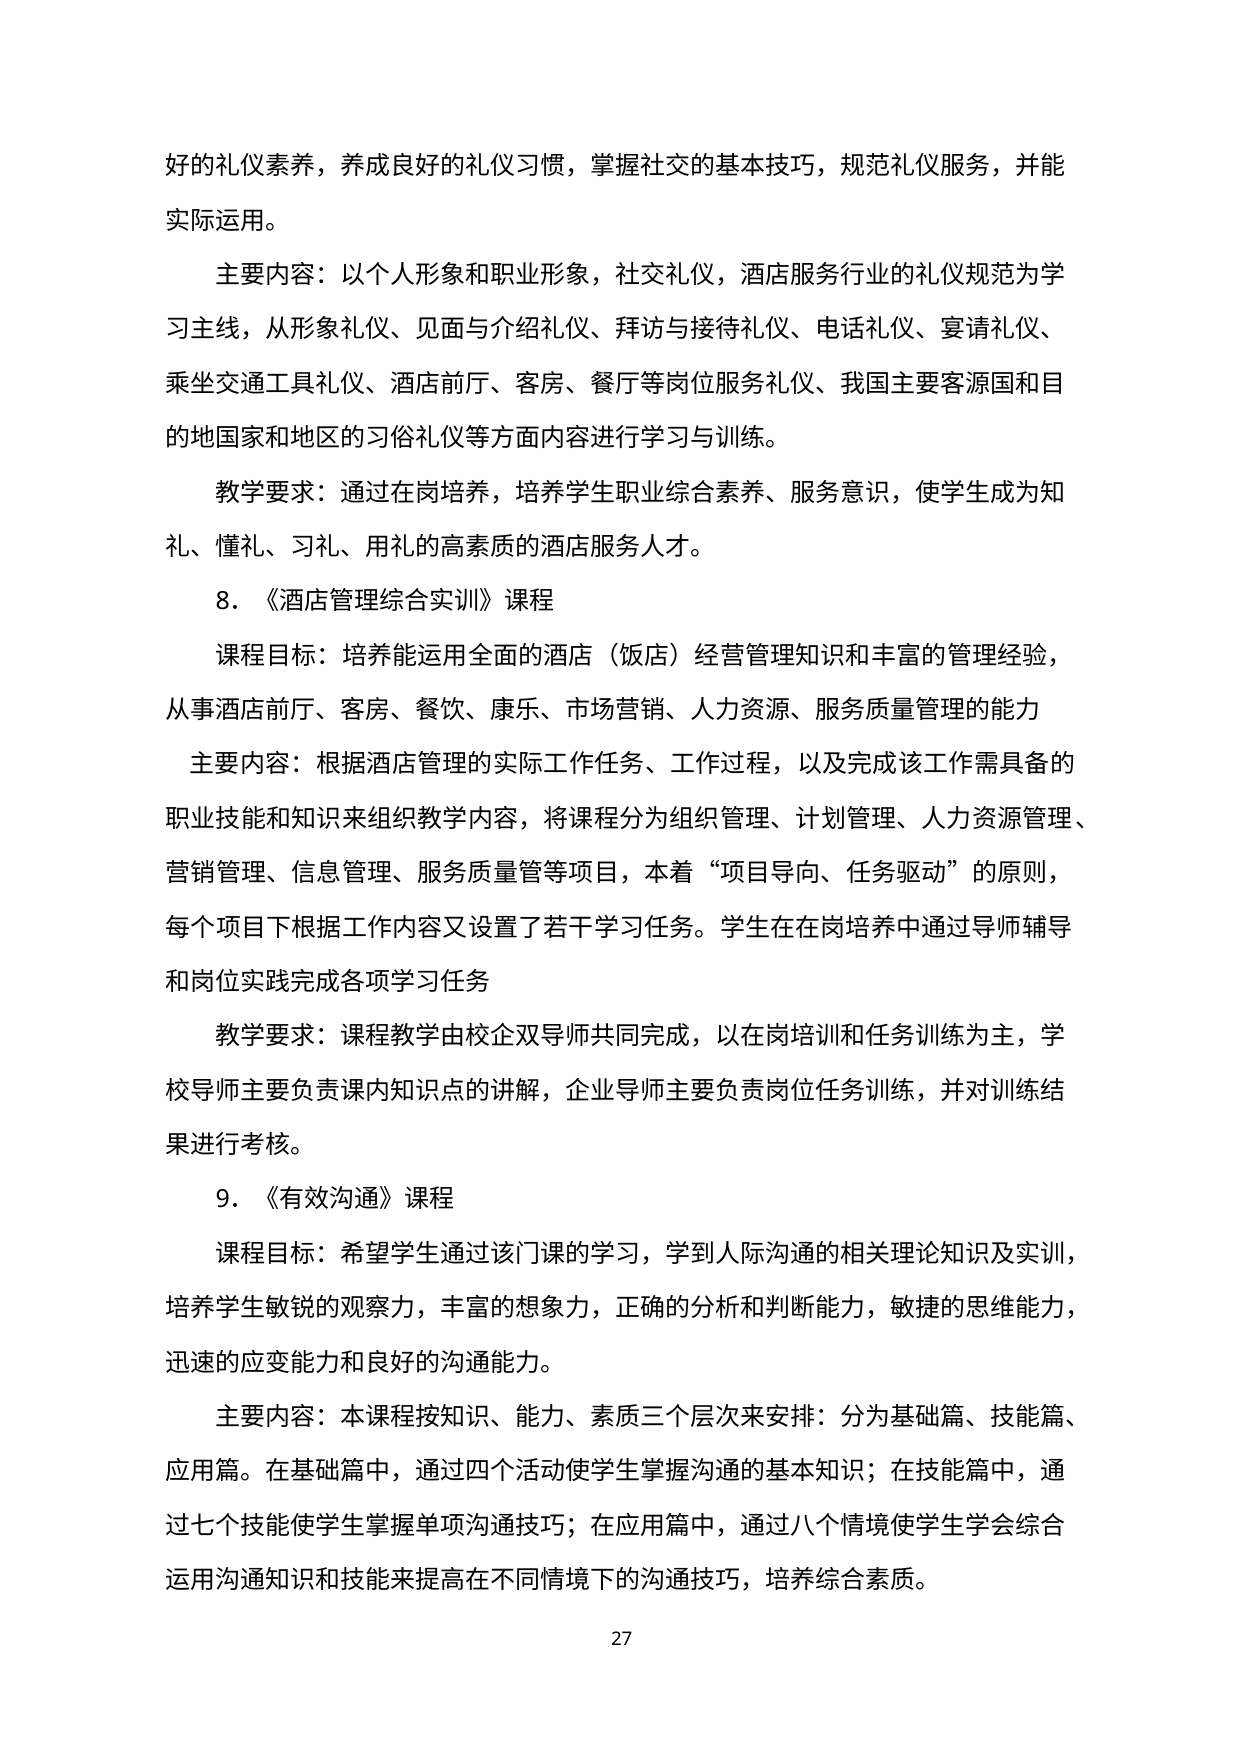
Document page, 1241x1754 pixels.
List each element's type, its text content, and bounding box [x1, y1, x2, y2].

text 9．《有效沟通》课程 [165, 1179, 1075, 1215]
text 主要内容：根据酒店管理的实际工作任务、工作过程，以及完成该工作需具备的职业技能和知识来组织教学内容，将课程分为组织管理、计划管理、人力资源管理、营销管理、信息管理、服务质量管等项目，本着“项目导向、任务驱动”的原则，每个项目下根据工作内容又设置了若干学习任务。学生在在岗培养中通过导师辅导和岗位实践完成各项学习任务 [165, 744, 1075, 998]
text 8．《酒店管理综合实训》课程 [165, 581, 1075, 617]
text 教学要求：通过在岗培养，培养学生职业综合素养、服务意识，使学生成为知礼、懂礼、习礼、用礼的高素质的酒店服务人才。 [165, 472, 1075, 563]
text 主要内容：以个人形象和职业形象，社交礼仪，酒店服务行业的礼仪规范为学习主线，从形象礼仪、见面与介绍礼仪、拜访与接待礼仪、电话礼仪、宴请礼仪、乘坐交通工具礼仪、酒店前厅、客房、餐厅等岗位服务礼仪、我国主要客源国和目的地国家和地区的习俗礼仪等方面内容进行学习与训练。 [165, 254, 1075, 454]
text 课程目标：培养能运用全面的酒店（饭店）经营管理知识和丰富的管理经验，从事酒店前厅、客房、餐饮、康乐、市场营销、人力资源、服务质量管理的能力 [165, 635, 1075, 726]
text 课程目标：希望学生通过该门课的学习，学到人际沟通的相关理论知识及实训，培养学生敏锐的观察力，丰富的想象力，正确的分析和判断能力，敏捷的思维能力，迅速的应变能力和良好的沟通能力。 [165, 1233, 1075, 1378]
text 主要内容：本课程按知识、能力、素质三个层次来安排：分为基础篇、技能篇、应用篇。在基础篇中，通过四个活动使学生掌握沟通的基本知识；在技能篇中，通过七个技能使学生掌握单项沟通技巧；在应用篇中，通过八个情境使学生学会综合运用沟通知识和技能来提高在不同情境下的沟通技巧，培养综合素质。 [165, 1396, 1075, 1596]
text 教学要求：课程教学由校企双导师共同完成，以在岗培训和任务训练为主，学校导师主要负责课内知识点的讲解，企业导师主要负责岗位任务训练，并对训练结果进行考核。 [165, 1016, 1075, 1161]
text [165, 146, 1075, 236]
